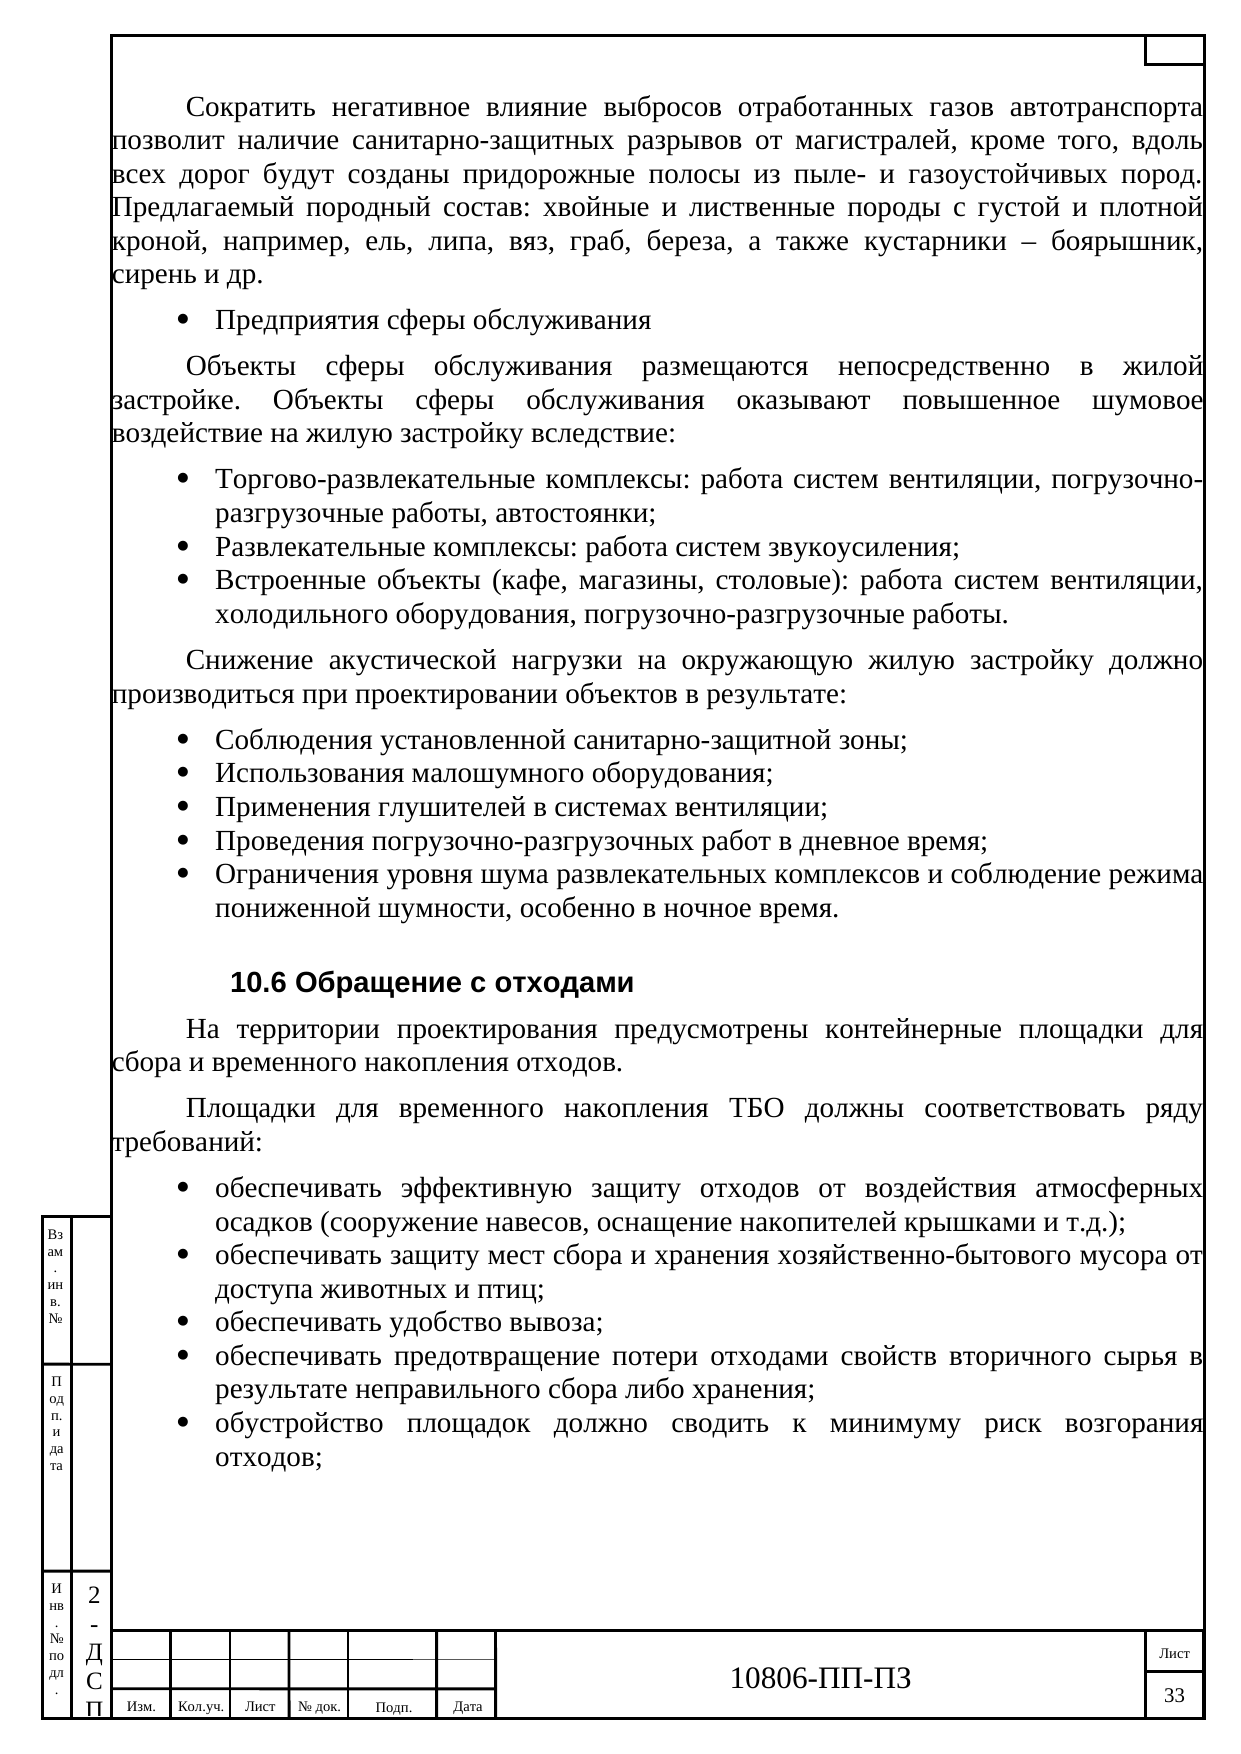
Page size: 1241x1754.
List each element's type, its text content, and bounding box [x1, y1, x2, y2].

list Торгово-развлекательные комплексы: работа систем вентиляции, погрузочно-разгрузочные работы, автостоянки; [178, 462, 1204, 529]
list Обращение с отходами [141, 965, 1186, 998]
list Ограничения уровня шума развлекательных комплексов и соблюдение режима пониженной шумности, особенно в ночное время. [178, 856, 1204, 923]
list Применения глушителей в системах вентиляции; [178, 789, 1204, 823]
list Развлекательные комплексы: работа систем звукоусиления; [178, 529, 1204, 562]
list обеспечивать защиту мест сбора и хранения хозяйственно-бытового мусора от доступа животных и птиц; [178, 1237, 1204, 1304]
list Использования малошумного оборудования; [178, 755, 1204, 789]
text Сократить негативное влияние выбросов отработанных газов автотранспорта позволит наличие санитарно-защитных разрывов от магистралей, кроме того, вдоль всех дорог будут созданы придорожные полосы из пыле- и газоустойчивых пород. Предлагаемый породный состав: хвойные и лиственные породы с густой и плотной кроной, например, ель, липа, вяз, граб, береза, а также кустарники – боярышник, сирень и др. [112, 89, 1204, 290]
text Объекты сферы обслуживания размещаются непосредственно в жилой застройке. Объекты сферы обслуживания оказывают повышенное шумовое воздействие на жилую застройку вследствие: [112, 348, 1204, 449]
list Предприятия сферы обслуживания [178, 302, 1204, 336]
list обеспечивать предотвращение потери отходами свойств вторичного сырья в результате неправильного сбора либо хранения; [178, 1338, 1204, 1405]
text На территории проектирования предусмотрены контейнерные площадки для сбора и временного накопления отходов. [112, 1011, 1204, 1078]
text Снижение акустической нагрузки на окружающую жилую застройку должно производиться при проектировании объектов в результате: [112, 642, 1204, 709]
list обеспечивать удобство вывоза; [178, 1304, 1204, 1338]
text Площадки для временного накопления ТБО должны соответствовать ряду требований: [112, 1090, 1204, 1157]
list Соблюдения установленной санитарно-защитной зоны; [178, 722, 1204, 755]
list Проведения погрузочно-разгрузочных работ в дневное время; [178, 823, 1204, 856]
list Встроенные объекты (кафе, магазины, столовые): работа систем вентиляции, холодильного оборудования, погрузочно-разгрузочные работы. [178, 562, 1204, 630]
list обеспечивать эффективную защиту отходов от воздействия атмосферных осадков (сооружение навесов, оснащение накопителей крышками и т.д.); [178, 1170, 1204, 1237]
list обустройство площадок должно сводить к минимуму риск возгорания отходов; [178, 1405, 1204, 1472]
